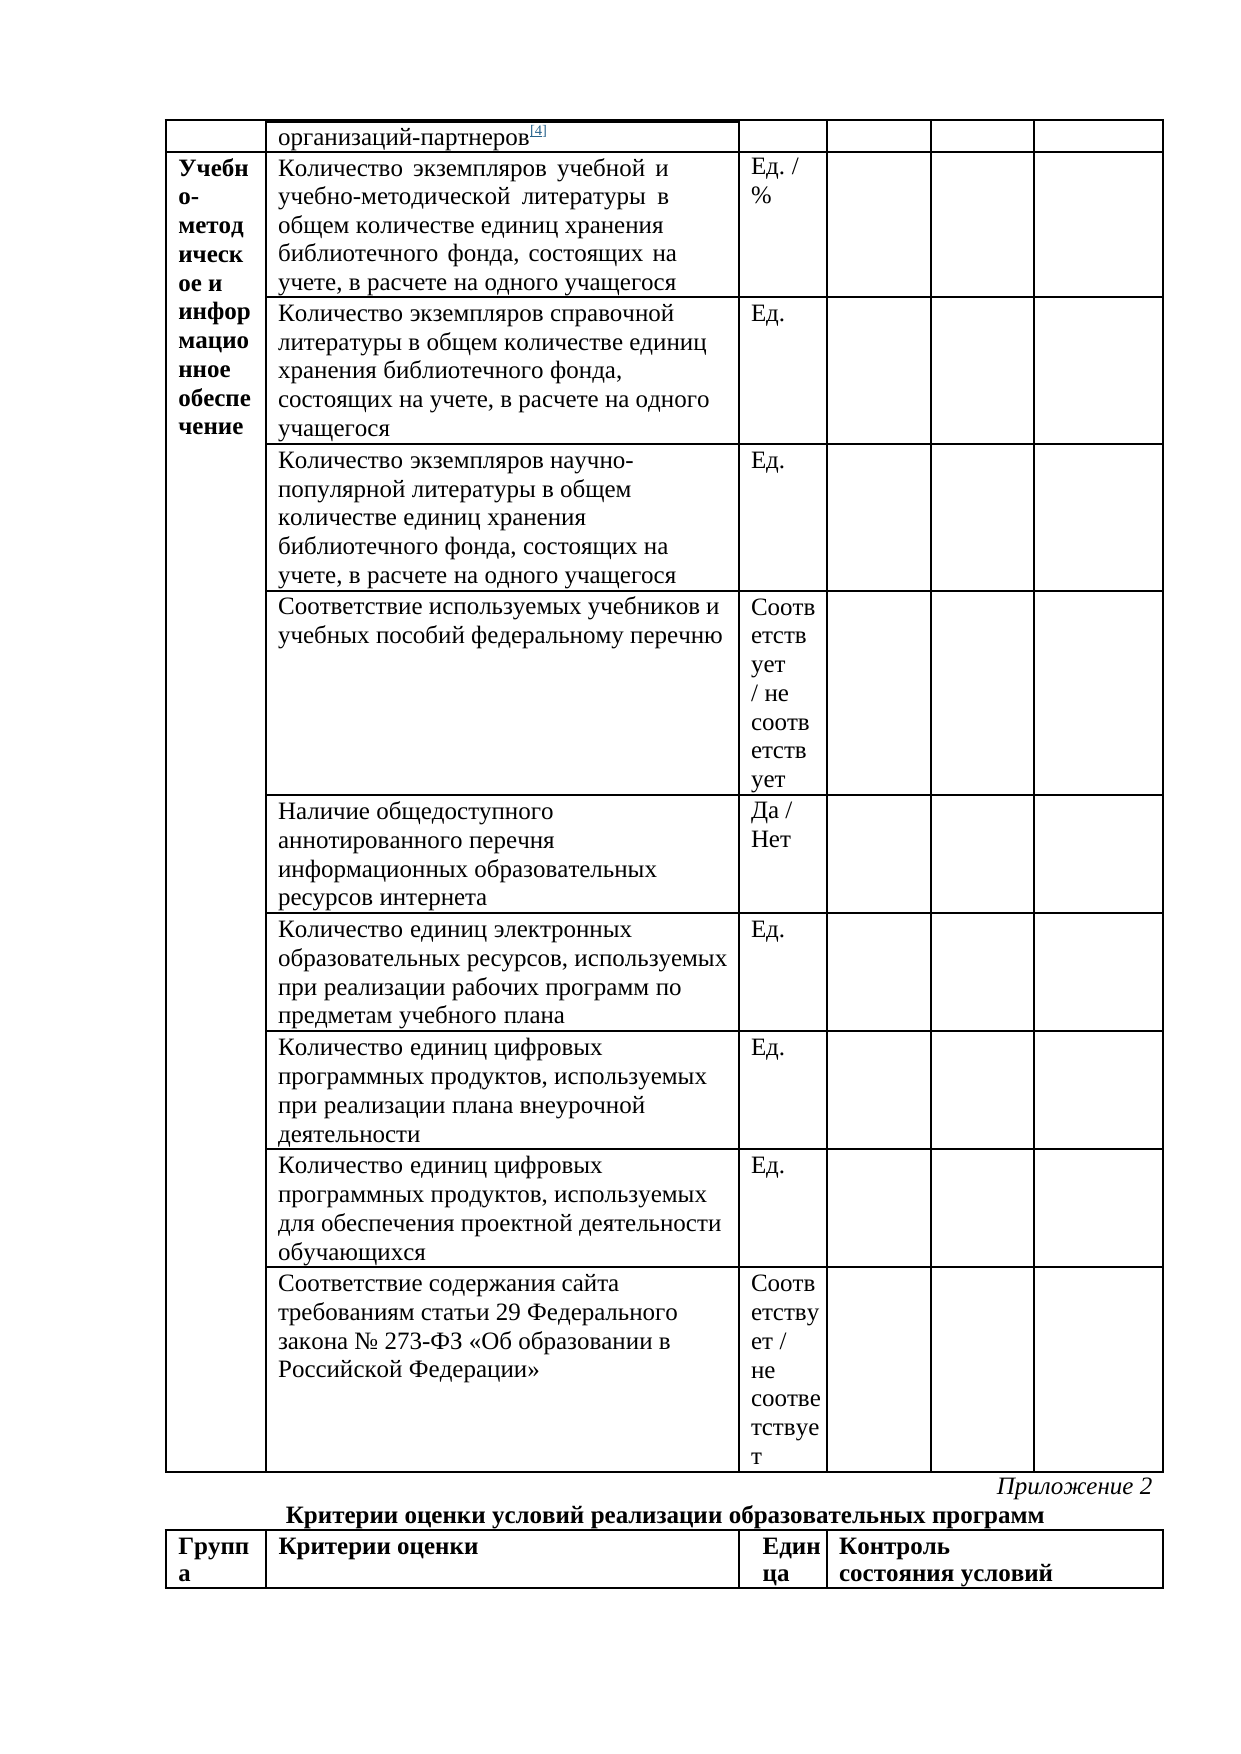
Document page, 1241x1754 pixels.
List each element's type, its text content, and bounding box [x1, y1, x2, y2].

table_cell [1035, 592, 1162, 794]
table_header [167, 121, 265, 151]
table_cell Ед. [740, 445, 826, 590]
subtitle Критерии оценки условий реализации образовательных программ [175, 1501, 1154, 1529]
table_cell Ед. [740, 1032, 826, 1148]
table_header [828, 121, 930, 151]
table_header организаций-партнеров[4] [267, 123, 738, 151]
table_cell [1035, 796, 1162, 912]
table_cell Количество экземпляров учебной и учебно-методической литературы в общем количестве единиц хранения библиотечного фонда, состоящих на учете, в расчете на одного учащегося [267, 153, 738, 296]
table_cell [1035, 445, 1162, 590]
table_cell Учебн о- метод ическ ое и инфор мацио нное обеспе чение [167, 153, 265, 1471]
table_cell [1035, 1268, 1162, 1471]
text Приложение 2 [994, 1473, 1154, 1500]
table_cell [828, 1150, 930, 1266]
table_cell [932, 153, 1033, 296]
table_cell [932, 592, 1033, 794]
table_header Групп а [167, 1531, 265, 1587]
table_cell [932, 298, 1033, 443]
table_cell [828, 796, 930, 912]
table_cell Количество экземпляров научно- популярной литературы в общем количестве единиц хранения библиотечного фонда, состоящих на учете, в расчете на одного учащегося [267, 445, 738, 590]
table_cell Ед. / % [740, 153, 826, 296]
table_cell [1035, 1032, 1162, 1148]
table_cell Количество единиц цифровых программных продуктов, используемых для обеспечения проектной деятельности обучающихся [267, 1150, 738, 1266]
table_header [1035, 121, 1162, 151]
table_header Един ца [740, 1531, 826, 1587]
table_cell Да / Нет [740, 796, 826, 912]
table_header Контроль состояния условий [828, 1531, 1162, 1587]
table_header Критерии оценки [267, 1531, 738, 1587]
table_cell Соотв етств ует / не соотв етств ует [740, 592, 826, 794]
table_cell [828, 592, 930, 794]
table_cell Ед. [740, 914, 826, 1030]
table_cell Ед. [740, 298, 826, 443]
table_cell [828, 445, 930, 590]
table_header [932, 121, 1033, 151]
table_cell [932, 1150, 1033, 1266]
table_cell Соответствие содержания сайта требованиям статьи 29 Федерального закона № 273-ФЗ «Об образовании в Российской Федерации» [267, 1268, 738, 1471]
table_cell [828, 153, 930, 296]
table_header [740, 121, 826, 151]
table_cell [932, 445, 1033, 590]
table_cell Наличие общедоступного аннотированного перечня информационных образовательных ресурсов интернета [267, 796, 738, 912]
table_cell [1035, 298, 1162, 443]
table_cell [1035, 153, 1162, 296]
table_cell [932, 1032, 1033, 1148]
table_cell [828, 1032, 930, 1148]
table_cell [932, 1268, 1033, 1471]
table_cell Соотв етству ет / не соотве тствуе т [740, 1268, 826, 1471]
table_cell [1035, 1150, 1162, 1266]
table_cell [1035, 914, 1162, 1030]
table_cell Количество экземпляров справочной литературы в общем количестве единиц хранения библиотечного фонда, состоящих на учете, в расчете на одного учащегося [267, 298, 738, 443]
table_cell Соответствие используемых учебников и учебных пособий федеральному перечню [267, 592, 738, 794]
table_cell [828, 914, 930, 1030]
table_cell [932, 914, 1033, 1030]
table_cell [828, 1268, 930, 1471]
table_cell Количество единиц электронных образовательных ресурсов, используемых при реализации рабочих программ по предметам учебного плана [267, 914, 738, 1030]
table_cell [932, 796, 1033, 912]
table_cell Количество единиц цифровых программных продуктов, используемых при реализации плана внеурочной деятельности [267, 1032, 738, 1148]
table_cell [828, 298, 930, 443]
table_cell Ед. [740, 1150, 826, 1266]
